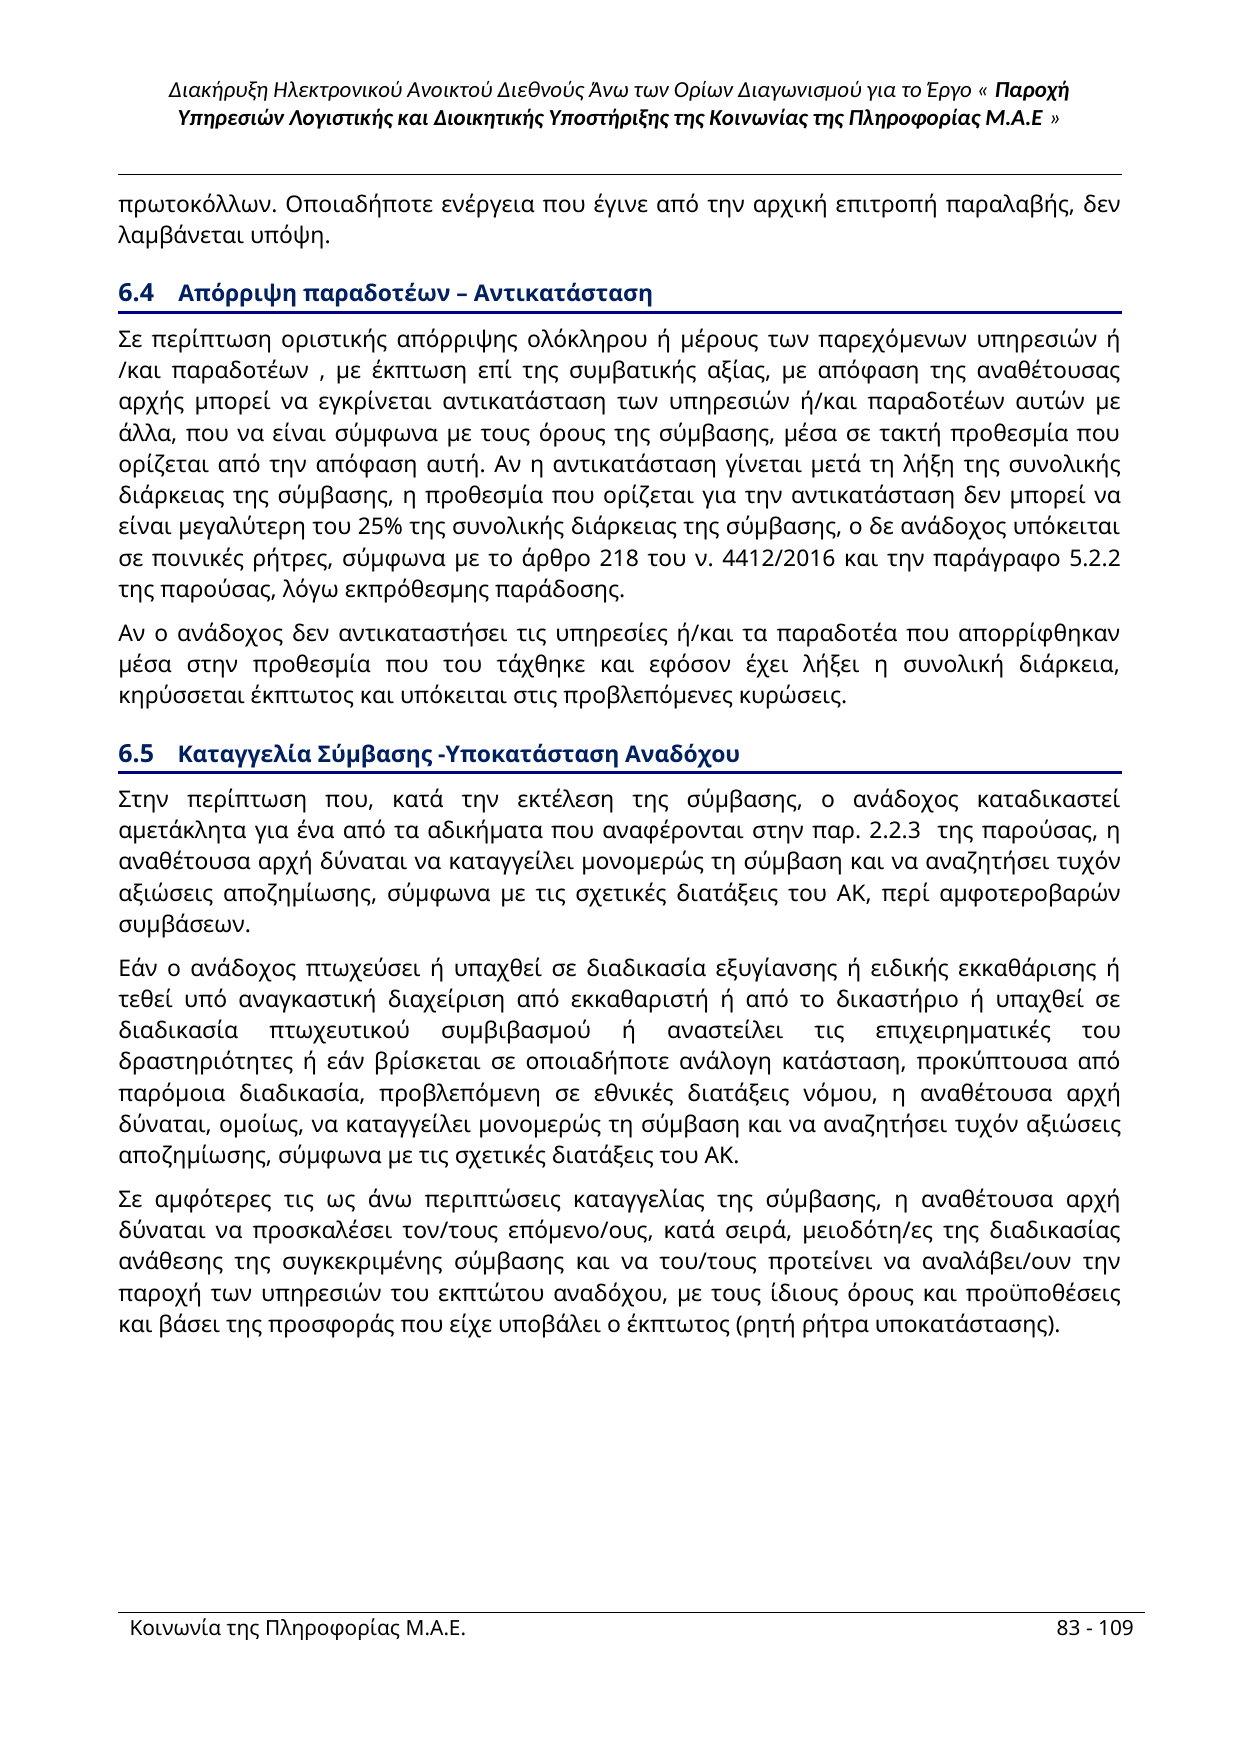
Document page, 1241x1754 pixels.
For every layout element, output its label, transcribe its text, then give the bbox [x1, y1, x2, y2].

text Σε περίπτωση οριστικής απόρριψης ολόκληρου ή μέρους των παρεχόμενων υπηρεσιών ή /και παραδοτέων , με έκπτωση επί της συμβατικής αξίας, με απόφαση της αναθέτουσας αρχής μπορεί να εγκρίνεται αντικατάσταση των υπηρεσιών ή/και παραδοτέων αυτών με άλλα, που να είναι σύμφωνα με τους όρους της σύμβασης, μέσα σε τακτή προθεσμία που ορίζεται από την απόφαση αυτή. Αν η αντικατάσταση γίνεται μετά τη λήξη της συνολικής διάρκειας της σύμβασης, η προθεσμία που ορίζεται για την αντικατάσταση δεν μπορεί να είναι μεγαλύτερη του 25% της συνολικής διάρκειας της σύμβασης, ο δε ανάδοχος υπόκειται σε ποινικές ρήτρες, σύμφωνα με το άρθρο 218 του ν. 4412/2016 και την παράγραφο 5.2.2 της παρούσας, λόγω εκπρόθεσμης παράδοσης. [118, 323, 1122, 604]
text Εάν ο ανάδοχος πτωχεύσει ή υπαχθεί σε διαδικασία εξυγίανσης ή ειδικής εκκαθάρισης ή τεθεί υπό αναγκαστική διαχείριση από εκκαθαριστή ή από το δικαστήριο ή υπαχθεί σε διαδικασία πτωχευτικού συμβιβασμού ή αναστείλει τις επιχειρηματικές του δραστηριότητες ή εάν βρίσκεται σε οποιαδήποτε ανάλογη κατάσταση, προκύπτουσα από παρόμοια διαδικασία, προβλεπόμενη σε εθνικές διατάξεις νόμου, η αναθέτουσα αρχή δύναται, ομοίως, να καταγγείλει μονομερώς τη σύμβαση και να αναζητήσει τυχόν αξιώσεις αποζημίωσης, σύμφωνα με τις σχετικές διατάξεις του ΑΚ. [118, 952, 1122, 1170]
subtitle Απόρριψη παραδοτέων – Αντικατάσταση [118, 275, 1122, 311]
text Στην περίπτωση που, κατά την εκτέλεση της σύμβασης, ο ανάδοχος καταδικαστεί αμετάκλητα για ένα από τα αδικήματα που αναφέρονται στην παρ. 2.2.3 της παρούσας, η αναθέτουσα αρχή δύναται να καταγγείλει μονομερώς τη σύμβαση και να αναζητήσει τυχόν αξιώσεις αποζημίωσης, σύμφωνα με τις σχετικές διατάξεις του ΑΚ, περί αμφοτεροβαρών συμβάσεων. [118, 783, 1122, 939]
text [118, 188, 1122, 250]
subtitle Καταγγελία Σύμβασης -Υποκατάσταση Αναδόχου [118, 735, 1122, 771]
text Αν ο ανάδοχος δεν αντικαταστήσει τις υπηρεσίες ή/και τα παραδοτέα που απορρίφθηκαν μέσα στην προθεσμία που του τάχθηκε και εφόσον έχει λήξει η συνολική διάρκεια, κηρύσσεται έκπτωτος και υπόκειται στις προβλεπόμενες κυρώσεις. [118, 616, 1122, 710]
text Σε αμφότερες τις ως άνω περιπτώσεις καταγγελίας της σύμβασης, η αναθέτουσα αρχή δύναται να προσκαλέσει τον/τους επόμενο/ους, κατά σειρά, μειοδότη/ες της διαδικασίας ανάθεσης της συγκεκριμένης σύμβασης και να του/τους προτείνει να αναλάβει/ουν την παροχή των υπηρεσιών του εκπτώτου αναδόχου, με τους ίδιους όρους και προϋποθέσεις και βάσει της προσφοράς που είχε υποβάλει ο έκπτωτος (ρητή ρήτρα υποκατάστασης). [118, 1183, 1122, 1339]
